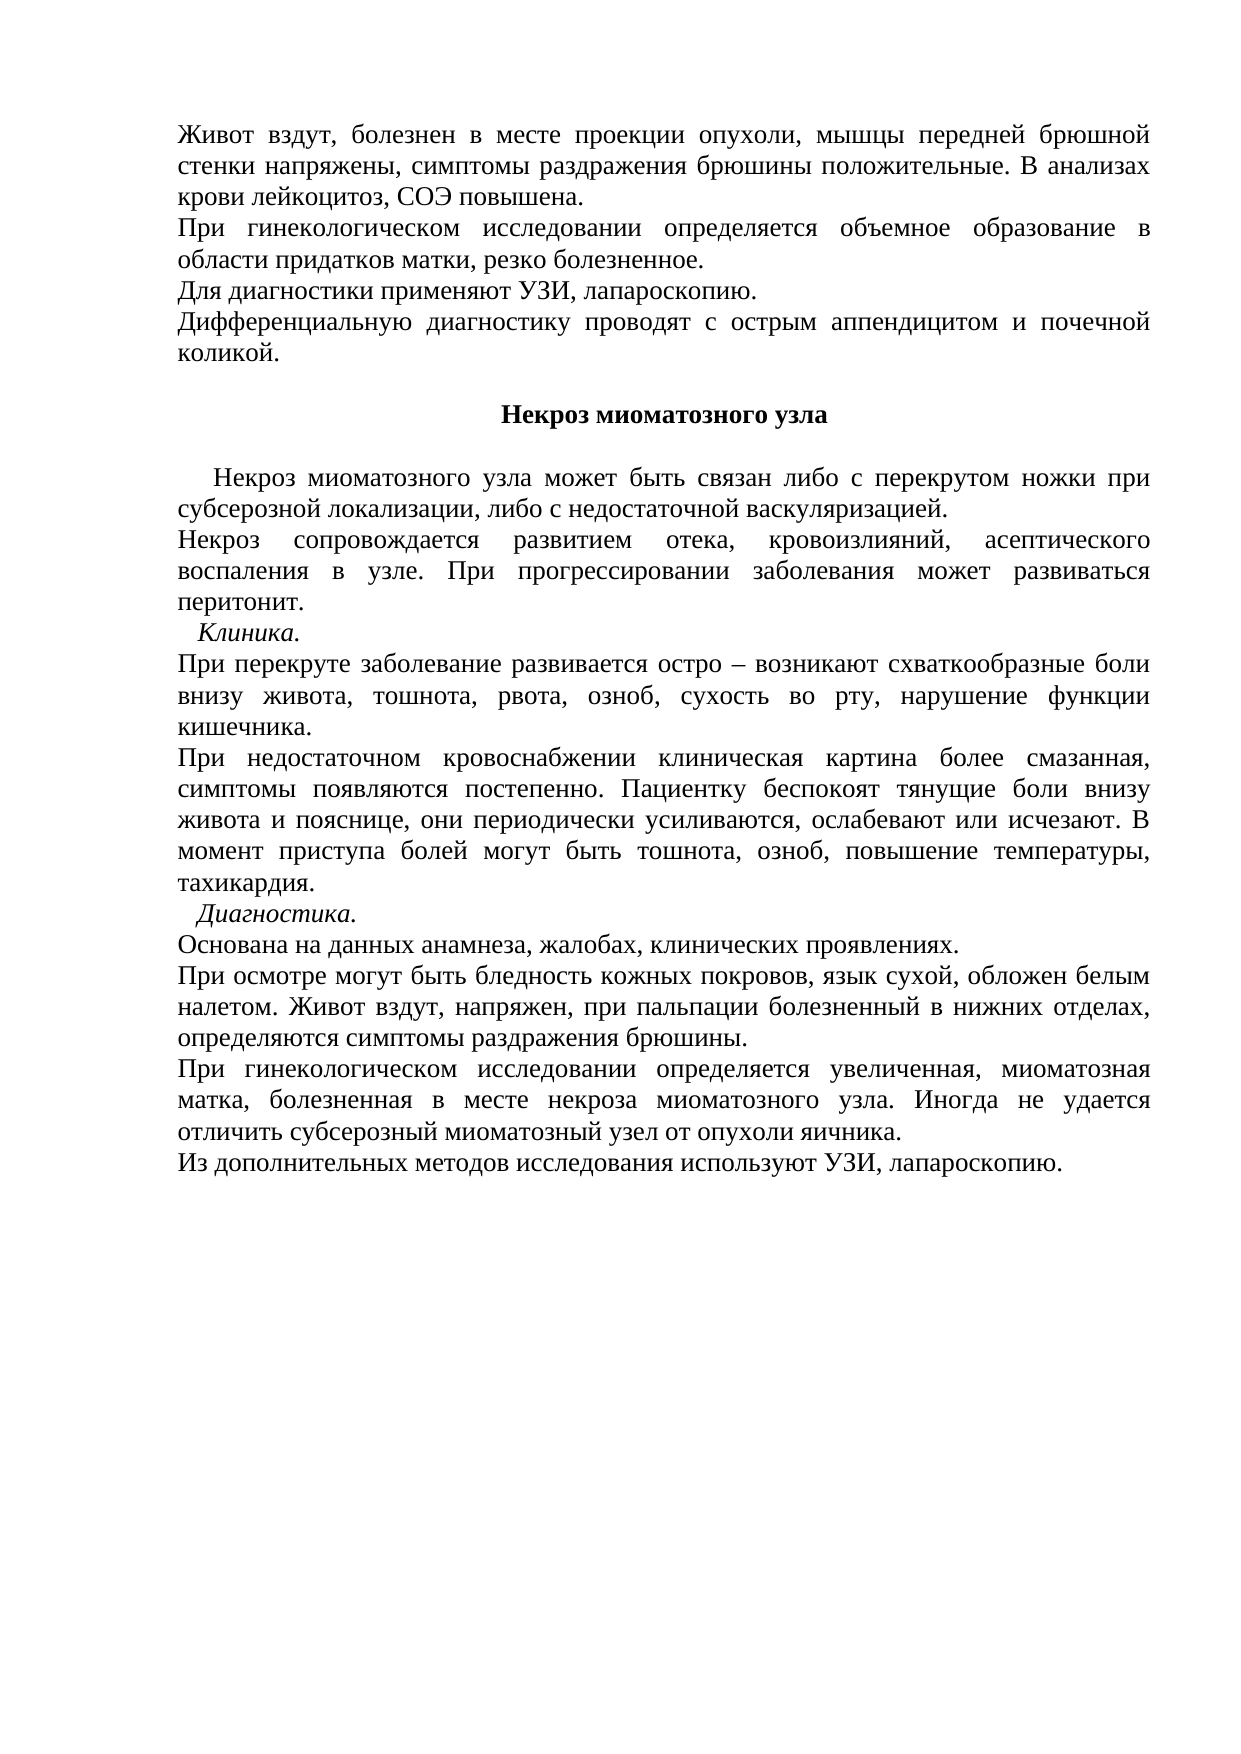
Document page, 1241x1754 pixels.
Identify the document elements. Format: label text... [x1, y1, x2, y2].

text При перекруте заболевание развивается остро – возникают схваткообразные боли внизу живота, тошнота, рвота, озноб, сухость во рту, нарушение функции кишечника. [177, 648, 1152, 741]
text Из дополнительных методов исследования используют УЗИ, лапароскопию. [177, 1146, 1152, 1177]
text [177, 118, 1152, 212]
text При гинекологическом исследовании определяется объемное образование в области придатков матки, резко болезненное. [177, 212, 1152, 274]
text Дифференциальную диагностику проводят с острым аппендицитом и почечной коликой. [177, 305, 1152, 367]
text При осмотре могут быть бледность кожных покровов, язык сухой, обложен белым налетом. Живот вздут, напряжен, при пальпации болезненный в нижних отделах, определяются симптомы раздражения брюшины. [177, 959, 1152, 1052]
text Клиника. [177, 616, 1152, 648]
text Некроз миоматозного узла [177, 398, 1152, 429]
text Основана на данных анамнеза, жалобах, клинических проявлениях. [177, 928, 1152, 959]
text Диагностика. [177, 897, 1152, 928]
text Некроз миоматозного узла может быть связан либо с перекрутом ножки при субсерозной локализации, либо с недостаточной васкуляризацией. [177, 461, 1152, 523]
text Для диагностики применяют УЗИ, лапароскопию. [177, 274, 1152, 305]
text При гинекологическом исследовании определяется увеличенная, миоматозная матка, болезненная в месте некроза миоматозного узла. Иногда не удается отличить субсерозный миоматозный узел от опухоли яичника. [177, 1052, 1152, 1146]
text Некроз сопровождается развитием отека, кровоизлияний, асептического воспаления в узле. При прогрессировании заболевания может развиваться перитонит. [177, 523, 1152, 616]
text При недостаточном кровоснабжении клиническая картина более смазанная, симптомы появляются постепенно. Пациентку беспокоят тянущие боли внизу живота и пояснице, они периодически усиливаются, ослабевают или исчезают. В момент приступа болей могут быть тошнота, озноб, повышение температуры, тахикардия. [177, 741, 1152, 897]
